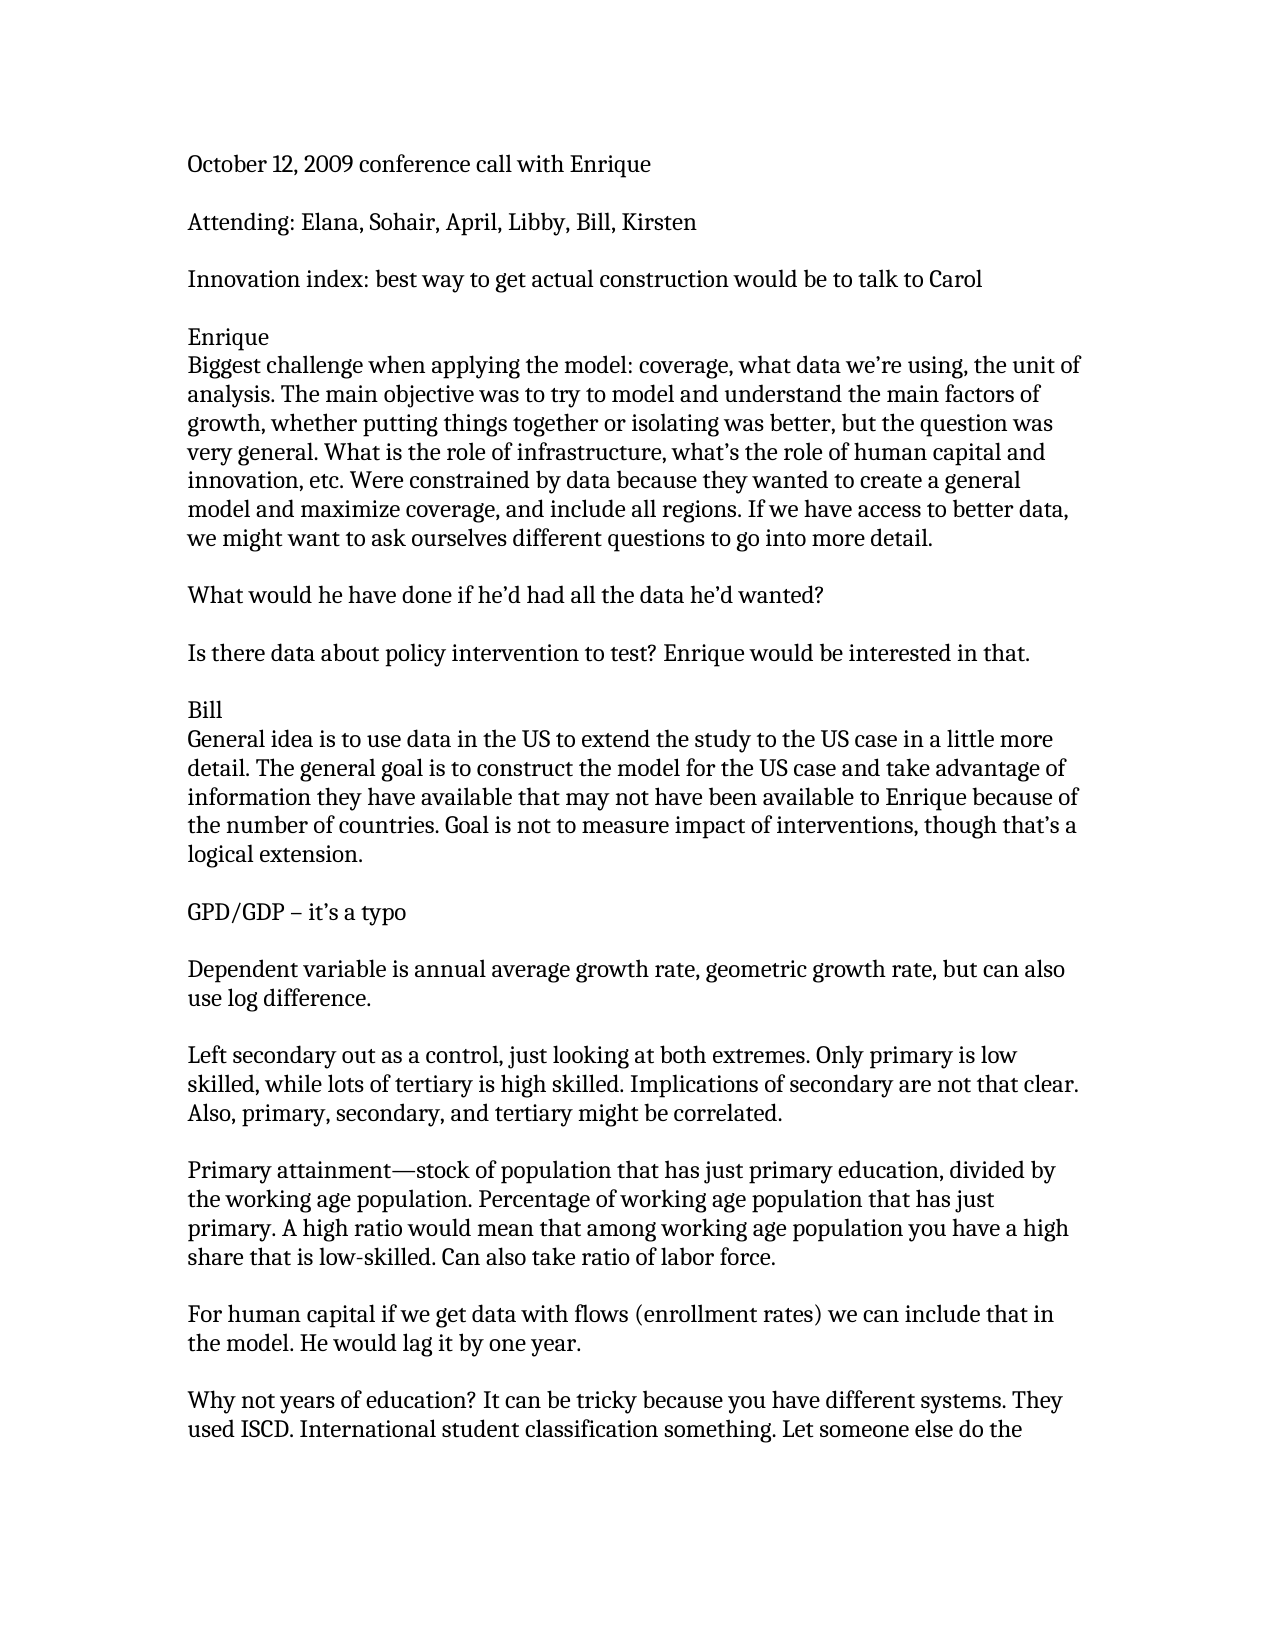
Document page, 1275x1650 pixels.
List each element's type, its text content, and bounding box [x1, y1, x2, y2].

text Enrique [187, 322, 1087, 351]
text Bill [187, 696, 1087, 725]
text For human capital if we get data with flows (enrollment rates) we can include that in the model. He would lag it by one year. [187, 1300, 1087, 1357]
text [187, 1386, 1087, 1444]
text Primary attainment—stock of population that has just primary education, divided by the working age population. Percentage of working age population that has just primary. A high ratio would mean that among working age population you have a high share that is low-skilled. Can also take ratio of labor force. [187, 1156, 1087, 1271]
text GPD/GDP – it’s a typo [187, 897, 1087, 926]
text General idea is to use data in the US to extend the study to the US case in a little more detail. The general goal is to construct the model for the US case and take advantage of information they have available that may not have been available to Enrique because of the number of countries. Goal is not to measure impact of interventions, though that’s a logical extension. [187, 725, 1087, 869]
text October 12, 2009 conference call with Enrique [187, 150, 1087, 179]
text What would he have done if he’d had all the data he’d wanted? [187, 581, 1087, 610]
text Biggest challenge when applying the model: coverage, what data we’re using, the unit of analysis. The main objective was to try to model and understand the main factors of growth, whether putting things together or isolating was better, but the question was very general. What is the role of infrastructure, what’s the role of human capital and innovation, etc. Were constrained by data because they wanted to create a general model and maximize coverage, and include all regions. If we have access to better data, we might want to ask ourselves different questions to go into more detail. [187, 351, 1087, 552]
text Is there data about policy intervention to test? Enrique would be interested in that. [187, 639, 1087, 667]
text Left secondary out as a control, just looking at both extremes. Only primary is low skilled, while lots of tertiary is high skilled. Implications of secondary are not that clear. Also, primary, secondary, and tertiary might be correlated. [187, 1041, 1087, 1127]
text Innovation index: best way to get actual construction would be to talk to Carol [187, 265, 1087, 294]
text Dependent variable is annual average growth rate, geometric growth rate, but can also use log difference. [187, 955, 1087, 1012]
text Attending: Elana, Sohair, April, Libby, Bill, Kirsten [187, 207, 1087, 236]
